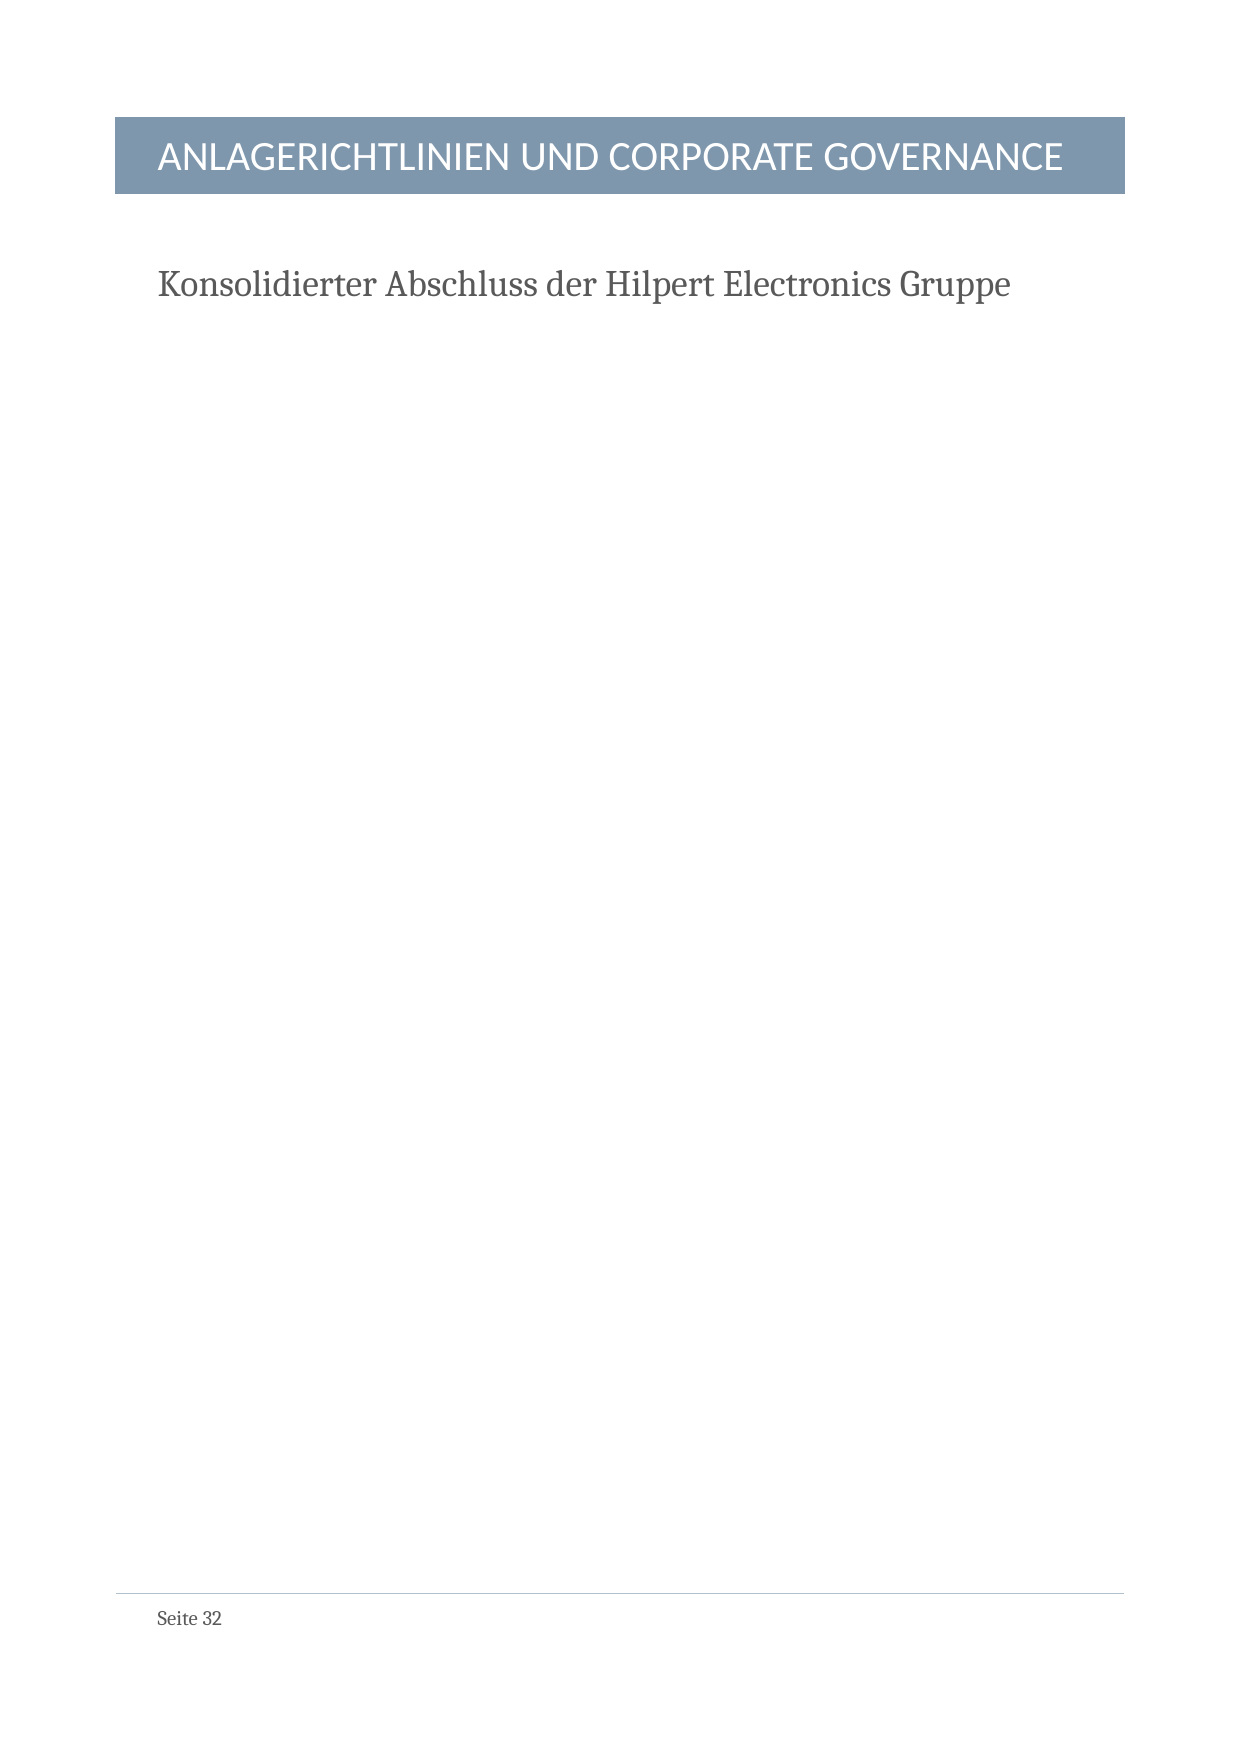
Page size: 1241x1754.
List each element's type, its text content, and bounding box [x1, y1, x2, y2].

subtitle Konsolidierter Abschluss der Hilpert Electronics Gruppe [157, 262, 1083, 306]
